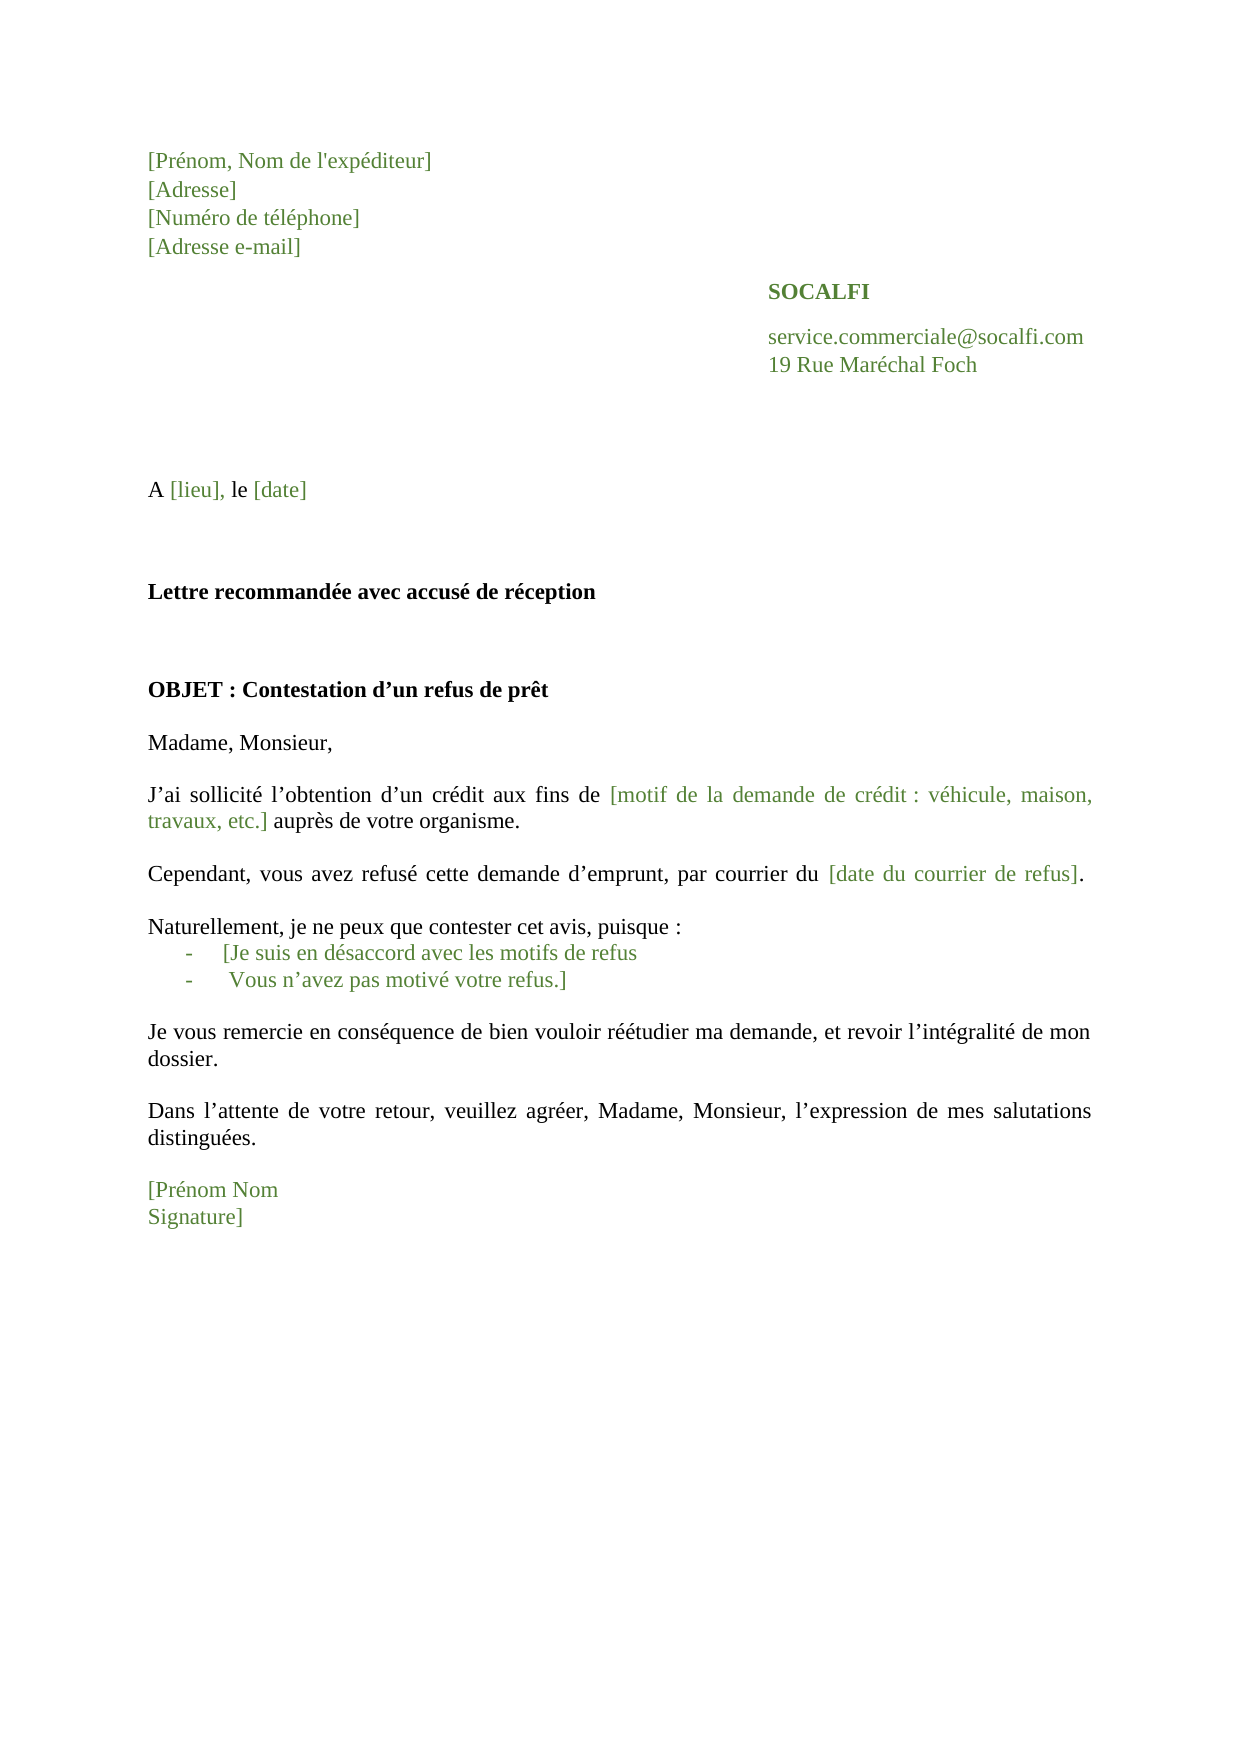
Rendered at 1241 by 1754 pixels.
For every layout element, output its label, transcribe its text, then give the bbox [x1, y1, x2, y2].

text Cependant, vous avez refusé cette demande d’emprunt, par courrier du [date du courrier de refus]. Naturellement, je ne peux que contester cet avis, puisque : [148, 860, 1093, 939]
text SOCALFI [768, 278, 1093, 304]
text service.commerciale@socalfi.com 19 Rue Maréchal Foch [768, 323, 1093, 378]
text Dans l’attente de votre retour, veuillez agréer, Madame, Monsieur, l’expression de mes salutations distinguées. [148, 1097, 1093, 1150]
text A [lieu], le [date] [148, 476, 1093, 502]
text Lettre recommandée avec accusé de réception [148, 521, 1093, 604]
list [Je suis en désaccord avec les motifs de refus [185, 939, 1093, 966]
text J’ai sollicité l’obtention d’un crédit aux fins de [motif de la demande de crédit : véhicule, maison, travaux, etc.] auprès de votre organisme. [148, 781, 1093, 834]
text [Prénom, Nom de l'expéditeur] [Adresse] [Numéro de téléphone] [Adresse e-mail] [148, 148, 1093, 259]
text Je vous remercie en conséquence de bien vouloir réétudier ma demande, et revoir l’intégralité de mon dossier. [148, 1018, 1093, 1071]
list Vous n’avez pas motivé votre refus.] [185, 966, 1093, 992]
text Signature] [148, 1203, 1093, 1229]
text OBJET : Contestation d’un refus de prêt [148, 623, 1093, 702]
text [Prénom Nom [148, 1150, 1093, 1203]
text Madame, Monsieur, [148, 728, 1093, 755]
